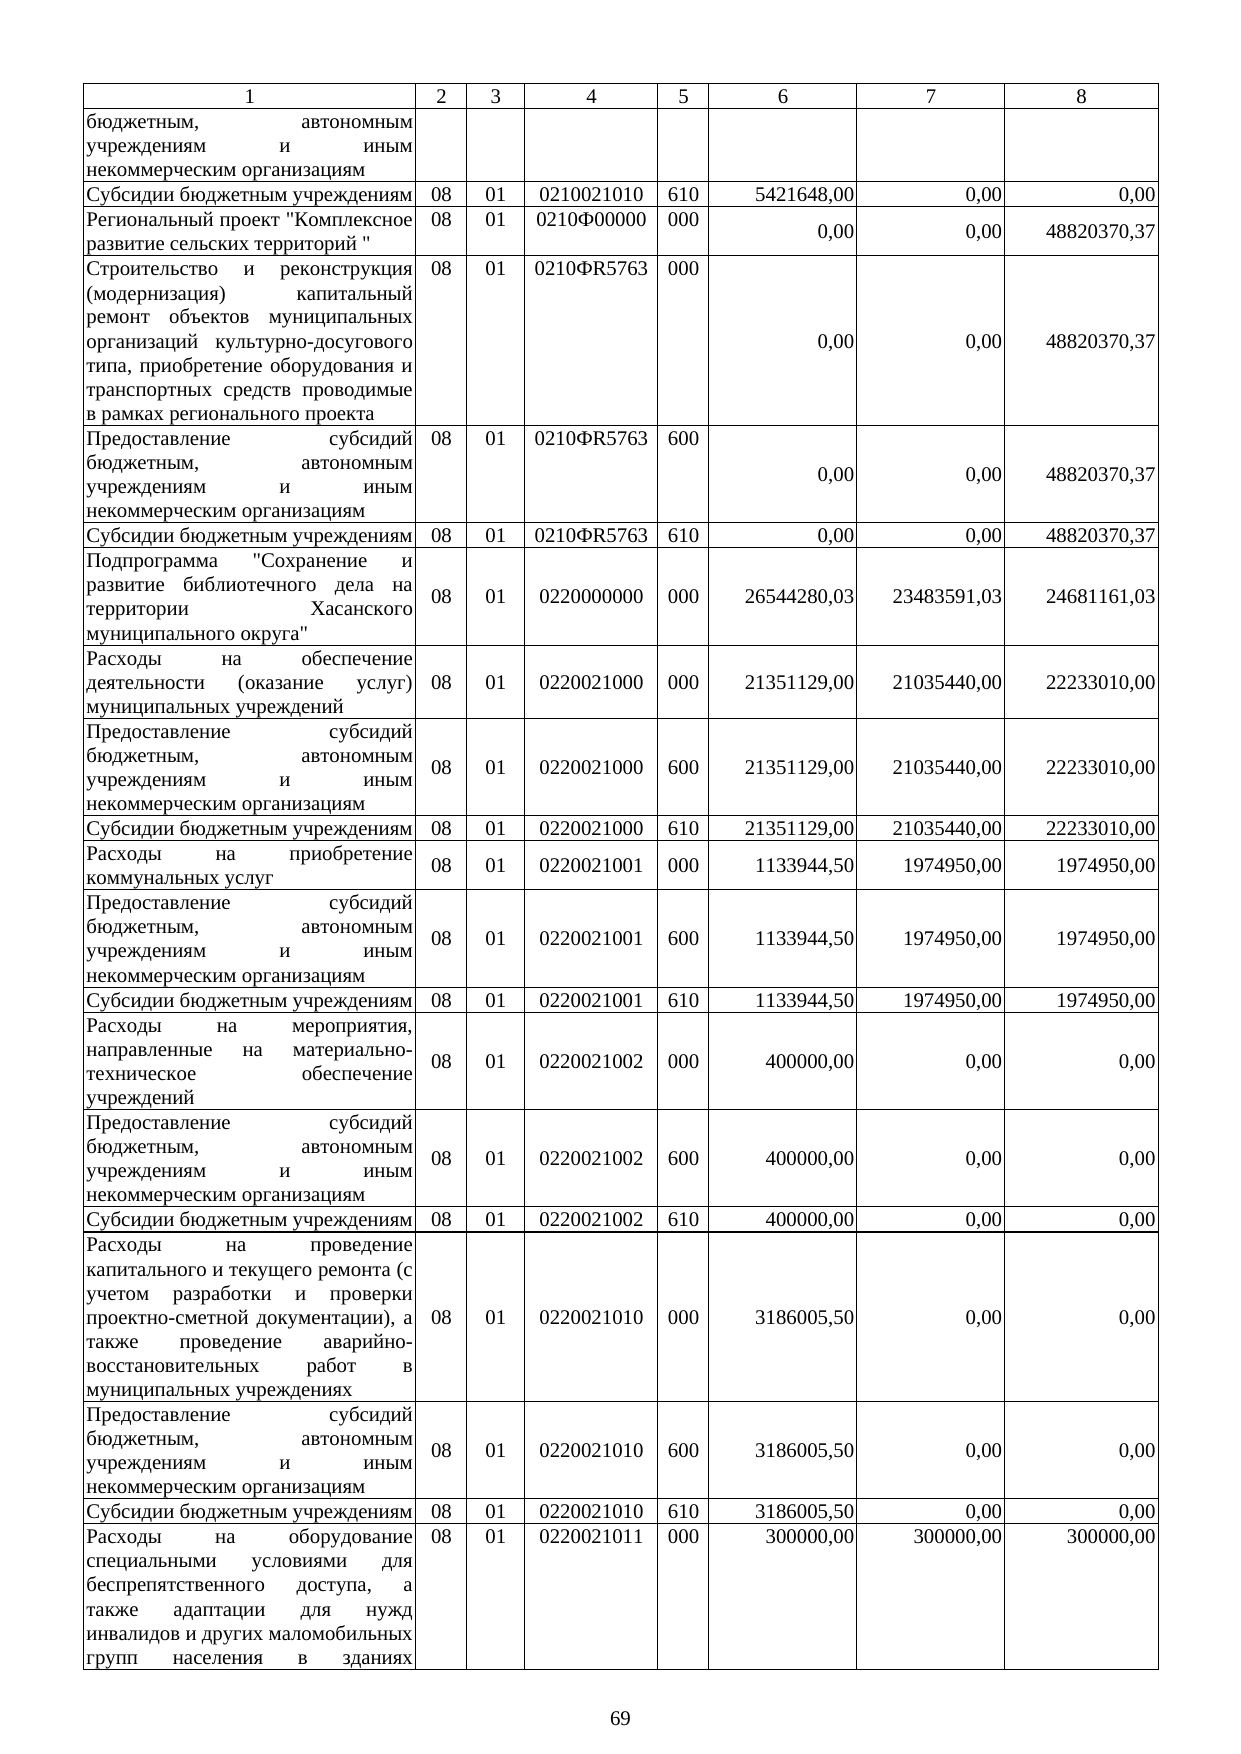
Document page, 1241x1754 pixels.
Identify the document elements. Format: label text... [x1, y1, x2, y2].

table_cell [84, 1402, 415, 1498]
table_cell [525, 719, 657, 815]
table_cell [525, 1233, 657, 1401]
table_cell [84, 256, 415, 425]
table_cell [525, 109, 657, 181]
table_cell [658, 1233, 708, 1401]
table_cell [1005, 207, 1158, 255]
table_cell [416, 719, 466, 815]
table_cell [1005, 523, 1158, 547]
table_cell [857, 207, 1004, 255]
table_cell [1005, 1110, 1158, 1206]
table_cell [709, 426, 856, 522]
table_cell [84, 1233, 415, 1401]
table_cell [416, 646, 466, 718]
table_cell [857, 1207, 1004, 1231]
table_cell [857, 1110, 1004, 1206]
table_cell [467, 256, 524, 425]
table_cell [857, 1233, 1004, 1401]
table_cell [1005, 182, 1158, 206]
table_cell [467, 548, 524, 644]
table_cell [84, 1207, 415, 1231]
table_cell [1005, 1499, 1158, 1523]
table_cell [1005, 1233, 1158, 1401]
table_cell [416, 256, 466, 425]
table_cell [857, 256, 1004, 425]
table_header 3 [467, 84, 524, 108]
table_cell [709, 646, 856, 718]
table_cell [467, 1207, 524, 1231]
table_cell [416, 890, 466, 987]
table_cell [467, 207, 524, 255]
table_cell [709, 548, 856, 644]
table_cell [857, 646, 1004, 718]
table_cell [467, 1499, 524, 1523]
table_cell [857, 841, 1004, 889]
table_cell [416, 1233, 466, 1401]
table_header 4 [525, 84, 657, 108]
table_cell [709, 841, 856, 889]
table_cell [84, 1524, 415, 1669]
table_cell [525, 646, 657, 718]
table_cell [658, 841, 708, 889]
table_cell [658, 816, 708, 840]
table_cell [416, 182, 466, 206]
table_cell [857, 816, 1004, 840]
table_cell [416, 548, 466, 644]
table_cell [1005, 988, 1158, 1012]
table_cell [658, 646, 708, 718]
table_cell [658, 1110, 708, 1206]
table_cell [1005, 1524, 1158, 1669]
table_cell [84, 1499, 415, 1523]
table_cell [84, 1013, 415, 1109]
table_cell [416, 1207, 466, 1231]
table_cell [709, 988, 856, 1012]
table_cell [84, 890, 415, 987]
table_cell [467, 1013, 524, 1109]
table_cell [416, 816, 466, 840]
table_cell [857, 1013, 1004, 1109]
table_header 8 [1005, 84, 1158, 108]
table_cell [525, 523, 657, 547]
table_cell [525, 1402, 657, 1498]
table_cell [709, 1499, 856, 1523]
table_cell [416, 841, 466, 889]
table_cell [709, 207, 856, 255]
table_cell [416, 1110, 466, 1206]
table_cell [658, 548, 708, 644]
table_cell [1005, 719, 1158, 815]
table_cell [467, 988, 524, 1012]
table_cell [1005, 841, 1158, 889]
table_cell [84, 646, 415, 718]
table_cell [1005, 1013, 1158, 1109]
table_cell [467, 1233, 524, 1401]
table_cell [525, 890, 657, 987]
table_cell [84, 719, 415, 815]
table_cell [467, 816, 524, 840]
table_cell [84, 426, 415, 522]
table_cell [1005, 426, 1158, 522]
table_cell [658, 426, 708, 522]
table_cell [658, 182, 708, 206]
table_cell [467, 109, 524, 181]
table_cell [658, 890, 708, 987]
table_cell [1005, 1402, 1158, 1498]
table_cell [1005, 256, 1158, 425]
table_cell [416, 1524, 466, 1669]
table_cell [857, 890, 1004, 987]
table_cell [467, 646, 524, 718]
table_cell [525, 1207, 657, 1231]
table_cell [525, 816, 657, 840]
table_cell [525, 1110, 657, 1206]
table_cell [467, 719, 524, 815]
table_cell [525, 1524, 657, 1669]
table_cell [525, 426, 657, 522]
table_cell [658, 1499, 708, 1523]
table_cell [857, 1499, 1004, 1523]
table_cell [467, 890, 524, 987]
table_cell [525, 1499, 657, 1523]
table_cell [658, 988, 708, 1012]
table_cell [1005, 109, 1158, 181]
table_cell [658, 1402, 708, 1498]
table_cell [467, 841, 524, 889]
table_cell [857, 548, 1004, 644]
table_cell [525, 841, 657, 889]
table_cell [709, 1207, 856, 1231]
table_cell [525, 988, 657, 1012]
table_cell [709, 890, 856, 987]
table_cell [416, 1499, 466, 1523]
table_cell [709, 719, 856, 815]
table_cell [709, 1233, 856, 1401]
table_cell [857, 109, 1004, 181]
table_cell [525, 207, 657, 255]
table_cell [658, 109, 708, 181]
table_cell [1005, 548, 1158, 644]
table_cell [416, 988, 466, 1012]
table_header 7 [857, 84, 1004, 108]
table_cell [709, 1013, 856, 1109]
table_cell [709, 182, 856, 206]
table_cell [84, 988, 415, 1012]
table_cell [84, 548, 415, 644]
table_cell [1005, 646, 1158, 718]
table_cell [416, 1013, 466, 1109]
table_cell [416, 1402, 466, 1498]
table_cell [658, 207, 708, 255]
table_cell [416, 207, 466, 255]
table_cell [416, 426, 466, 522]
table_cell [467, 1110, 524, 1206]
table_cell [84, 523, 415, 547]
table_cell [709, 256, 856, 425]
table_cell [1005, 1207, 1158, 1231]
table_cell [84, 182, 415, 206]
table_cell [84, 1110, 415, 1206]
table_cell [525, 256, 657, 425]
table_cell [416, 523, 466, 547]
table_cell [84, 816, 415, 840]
table_header 5 [658, 84, 708, 108]
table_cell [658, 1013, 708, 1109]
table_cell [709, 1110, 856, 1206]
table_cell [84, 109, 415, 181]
table_header 1 [84, 84, 415, 108]
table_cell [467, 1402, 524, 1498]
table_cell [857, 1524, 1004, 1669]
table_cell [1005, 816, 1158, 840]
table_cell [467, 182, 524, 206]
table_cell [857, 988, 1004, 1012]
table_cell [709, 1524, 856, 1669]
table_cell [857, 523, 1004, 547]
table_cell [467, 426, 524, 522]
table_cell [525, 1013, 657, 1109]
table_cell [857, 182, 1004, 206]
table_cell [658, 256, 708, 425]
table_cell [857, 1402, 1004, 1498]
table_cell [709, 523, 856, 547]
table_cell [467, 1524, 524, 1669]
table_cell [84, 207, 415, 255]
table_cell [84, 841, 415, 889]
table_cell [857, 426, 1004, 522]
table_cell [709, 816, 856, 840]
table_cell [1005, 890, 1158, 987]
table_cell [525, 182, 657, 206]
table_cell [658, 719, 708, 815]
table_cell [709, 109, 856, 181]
table_header 2 [416, 84, 466, 108]
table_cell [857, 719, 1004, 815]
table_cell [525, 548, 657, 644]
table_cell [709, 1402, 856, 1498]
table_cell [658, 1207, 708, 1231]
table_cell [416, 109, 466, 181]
table_header 6 [709, 84, 856, 108]
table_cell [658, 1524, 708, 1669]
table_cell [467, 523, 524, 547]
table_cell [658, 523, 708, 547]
